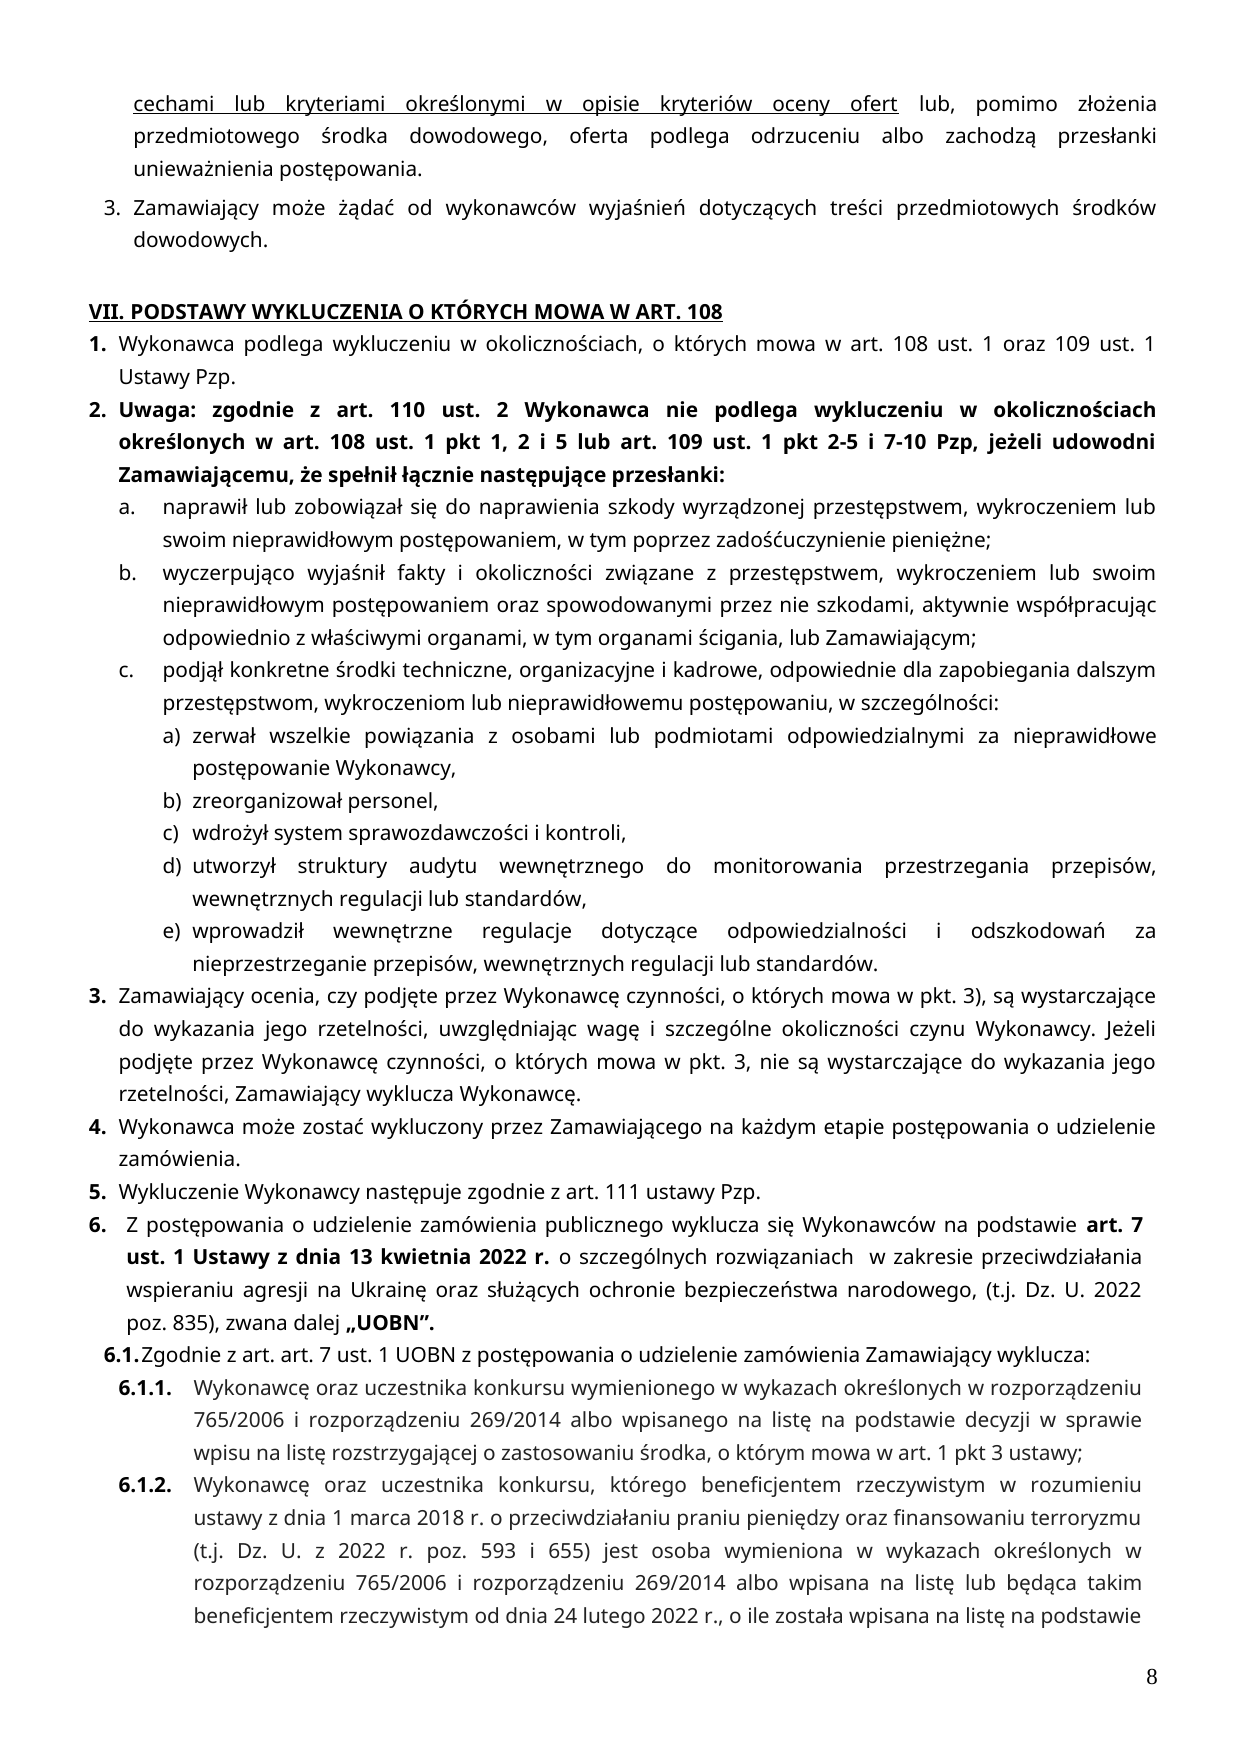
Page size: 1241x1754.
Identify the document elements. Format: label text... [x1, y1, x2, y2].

list Wykonawca może zostać wykluczony przez Zamawiającego na każdym etapie postępowania o udzielenie zamówienia. [89, 1112, 1157, 1173]
list zreorganizował personel, [162, 786, 1157, 814]
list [103, 89, 1157, 182]
list wprowadził wewnętrzne regulacje dotyczące odpowiedzialności i odszkodowań za nieprzestrzeganie przepisów, wewnętrznych regulacji lub standardów. [162, 916, 1157, 977]
list Wykonawcę oraz uczestnika konkursu wymienionego w wykazach określonych w rozporządzeniu 765/2006 i rozporządzeniu 269/2014 albo wpisanego na listę na podstawie decyzji w sprawie wpisu na listę rozstrzygającej o zastosowaniu środka, o którym mowa w art. 1 pkt 3 ustawy; [118, 1373, 1143, 1466]
list Uwaga: zgodnie z art. 110 ust. 2 Wykonawca nie podlega wykluczeniu w okolicznościach określonych w art. 108 ust. 1 pkt 1, 2 i 5 lub art. 109 ust. 1 pkt 2-5 i 7-10 Pzp, jeżeli udowodni Zamawiającemu, że spełnił łącznie następujące przesłanki: [89, 395, 1157, 488]
list zerwał wszelkie powiązania z osobami lub podmiotami odpowiedzialnymi za nieprawidłowe postępowanie Wykonawcy, [162, 721, 1157, 782]
list Zgodnie z art. art. 7 ust. 1 UOBN z postępowania o udzielenie zamówienia Zamawiający wyklucza: [103, 1340, 1143, 1369]
text VII. PODSTAWY WYKLUCZENIA O KTÓRYCH MOWA W ART. 108 [89, 297, 1157, 325]
list Wykonawca podlega wykluczeniu w okolicznościach, o których mowa w art. 108 ust. 1 oraz 109 ust. 1 Ustawy Pzp. [89, 329, 1157, 391]
list utworzył struktury audytu wewnętrznego do monitorowania przestrzegania przepisów, wewnętrznych regulacji lub standardów, [162, 851, 1157, 912]
list Zamawiający może żądać od wykonawców wyjaśnień dotyczących treści przedmiotowych środków dowodowych. [103, 193, 1157, 254]
list wdrożył system sprawozdawczości i kontroli, [162, 818, 1157, 847]
list naprawił lub zobowiązał się do naprawienia szkody wyrządzonej przestępstwem, wykroczeniem lub swoim nieprawidłowym postępowaniem, w tym poprzez zadośćuczynienie pieniężne; [118, 492, 1157, 553]
list wyczerpująco wyjaśnił fakty i okoliczności związane z przestępstwem, wykroczeniem lub swoim nieprawidłowym postępowaniem oraz spowodowanymi przez nie szkodami, aktywnie współpracując odpowiednio z właściwymi organami, w tym organami ścigania, lub Zamawiającym; [118, 558, 1157, 651]
list podjął konkretne środki techniczne, organizacyjne i kadrowe, odpowiednie dla zapobiegania dalszym przestępstwom, wykroczeniom lub nieprawidłowemu postępowaniu, w szczególności: [118, 656, 1157, 717]
list Wykluczenie Wykonawcy następuje zgodnie z art. 111 ustawy Pzp. [89, 1177, 1157, 1206]
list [118, 1471, 1143, 1629]
list Z postępowania o udzielenie zamówienia publicznego wyklucza się Wykonawców na podstawie art. 7 ust. 1 Ustawy z dnia 13 kwietnia 2022 r. o szczególnych rozwiązaniach w zakresie przeciwdziałania wspieraniu agresji na Ukrainę oraz służących ochronie bezpieczeństwa narodowego, (t.j. Dz. U. 2022 poz. 835), zwana dalej „UOBN”. [89, 1210, 1143, 1336]
list Zamawiający ocenia, czy podjęte przez Wykonawcę czynności, o których mowa w pkt. 3), są wystarczające do wykazania jego rzetelności, uwzględniając wagę i szczególne okoliczności czynu Wykonawcy. Jeżeli podjęte przez Wykonawcę czynności, o których mowa w pkt. 3, nie są wystarczające do wykazania jego rzetelności, Zamawiający wyklucza Wykonawcę. [89, 982, 1157, 1108]
